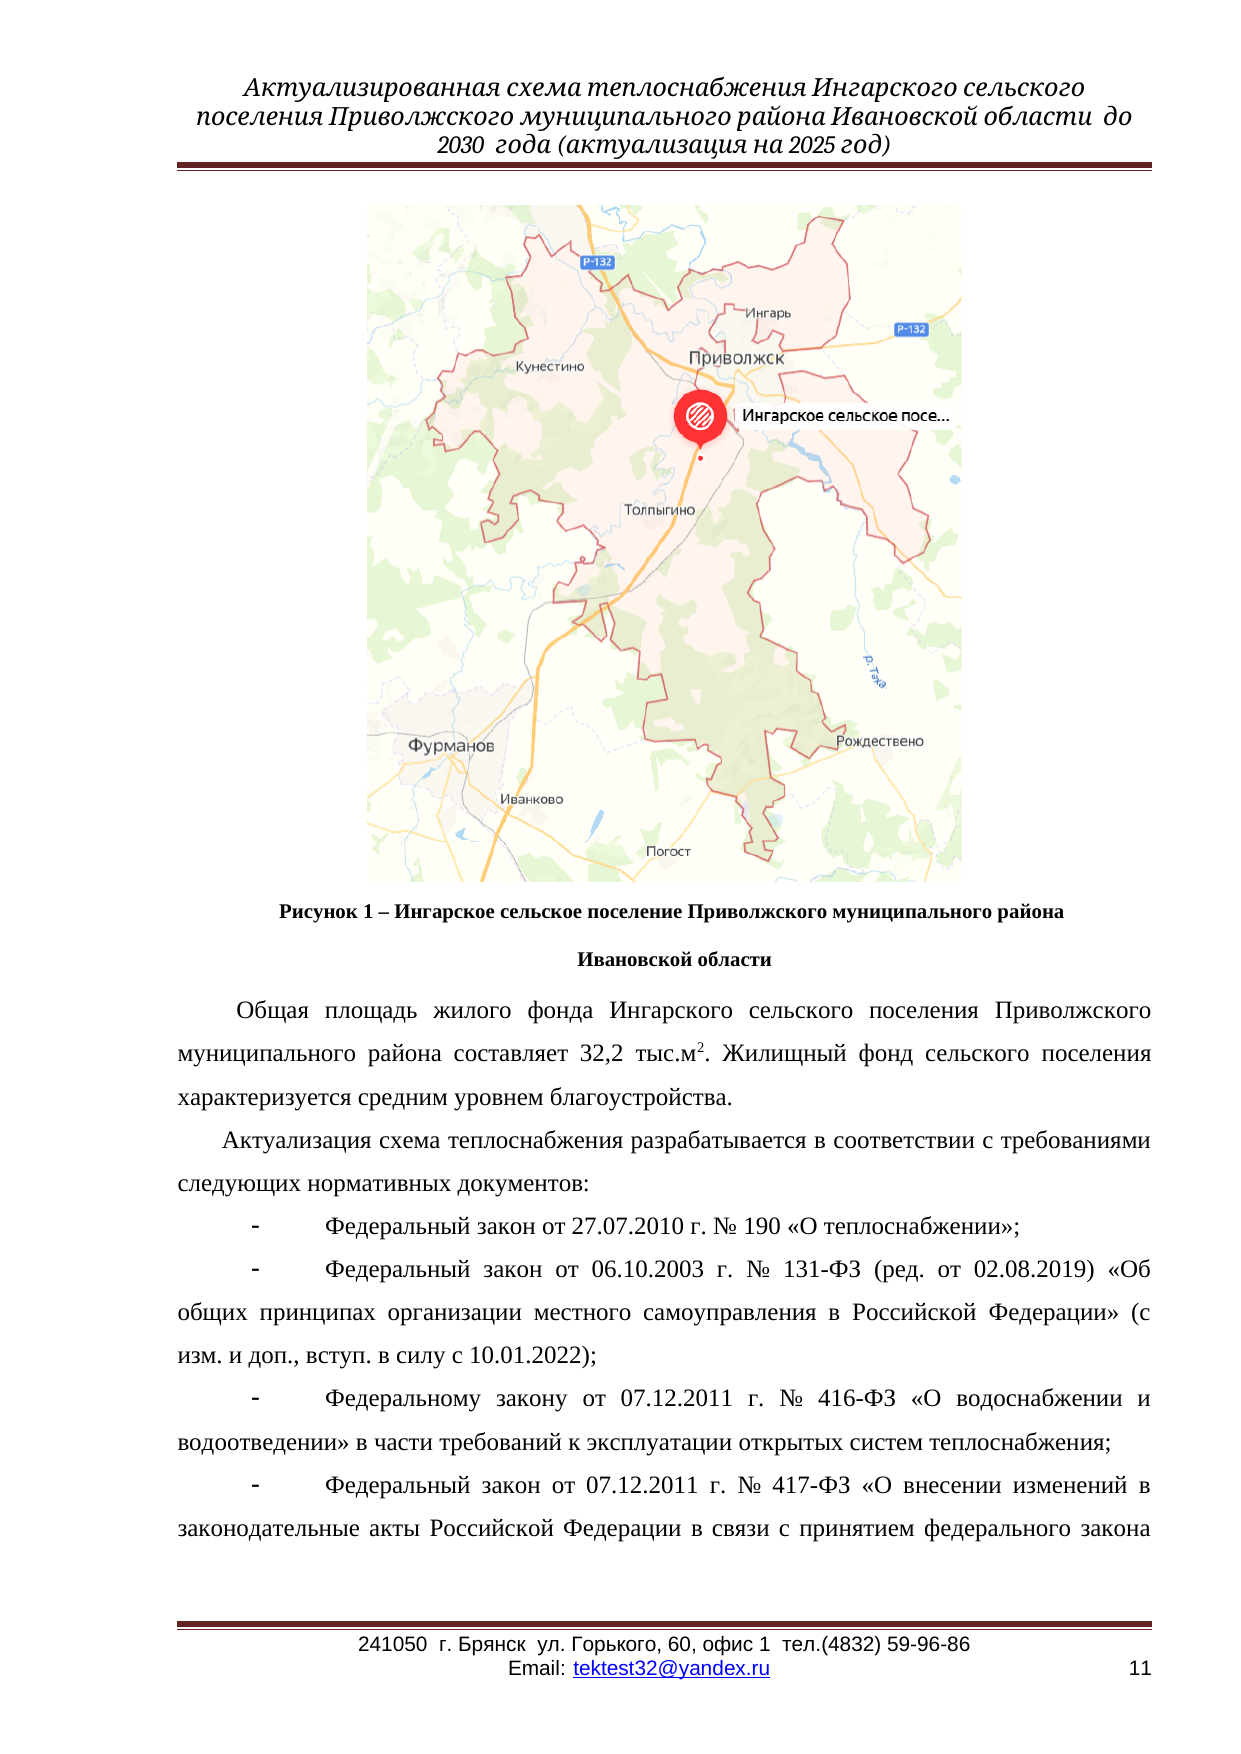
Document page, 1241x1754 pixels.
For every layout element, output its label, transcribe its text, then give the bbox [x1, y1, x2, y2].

list Федеральный закон от 06.10.2003 г. № 131-ФЗ (ред. от 02.08.2019) «Об общих принципах организации местного самоуправления в Российской Федерации» (с изм. и доп., вступ. в силу с 10.01.2022); [177, 1254, 1152, 1369]
text Рисунок 1 – Ингарское сельское поселение Приволжского муниципального района [192, 898, 1152, 923]
text Ивановской области [192, 947, 1152, 971]
text Актуализация схема теплоснабжения разрабатывается в соответствии с требованиями следующих нормативных документов: [177, 1125, 1152, 1197]
list Федеральному закону от 07.12.2011 г. № 416-ФЗ «О водоснабжении и водоотведении» в части требований к эксплуатации открытых систем теплоснабжения; [177, 1383, 1152, 1455]
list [177, 1470, 1152, 1542]
text Общая площадь жилого фонда Ингарского сельского поселения Приволжского муниципального района составляет 32,2 тыс.м2. Жилищный фонд сельского поселения характеризуется средним уровнем благоустройства. [177, 995, 1152, 1110]
picture [367, 205, 962, 882]
list Федеральный закон от 27.07.2010 г. № 190 «О теплоснабжении»; [177, 1211, 1152, 1240]
